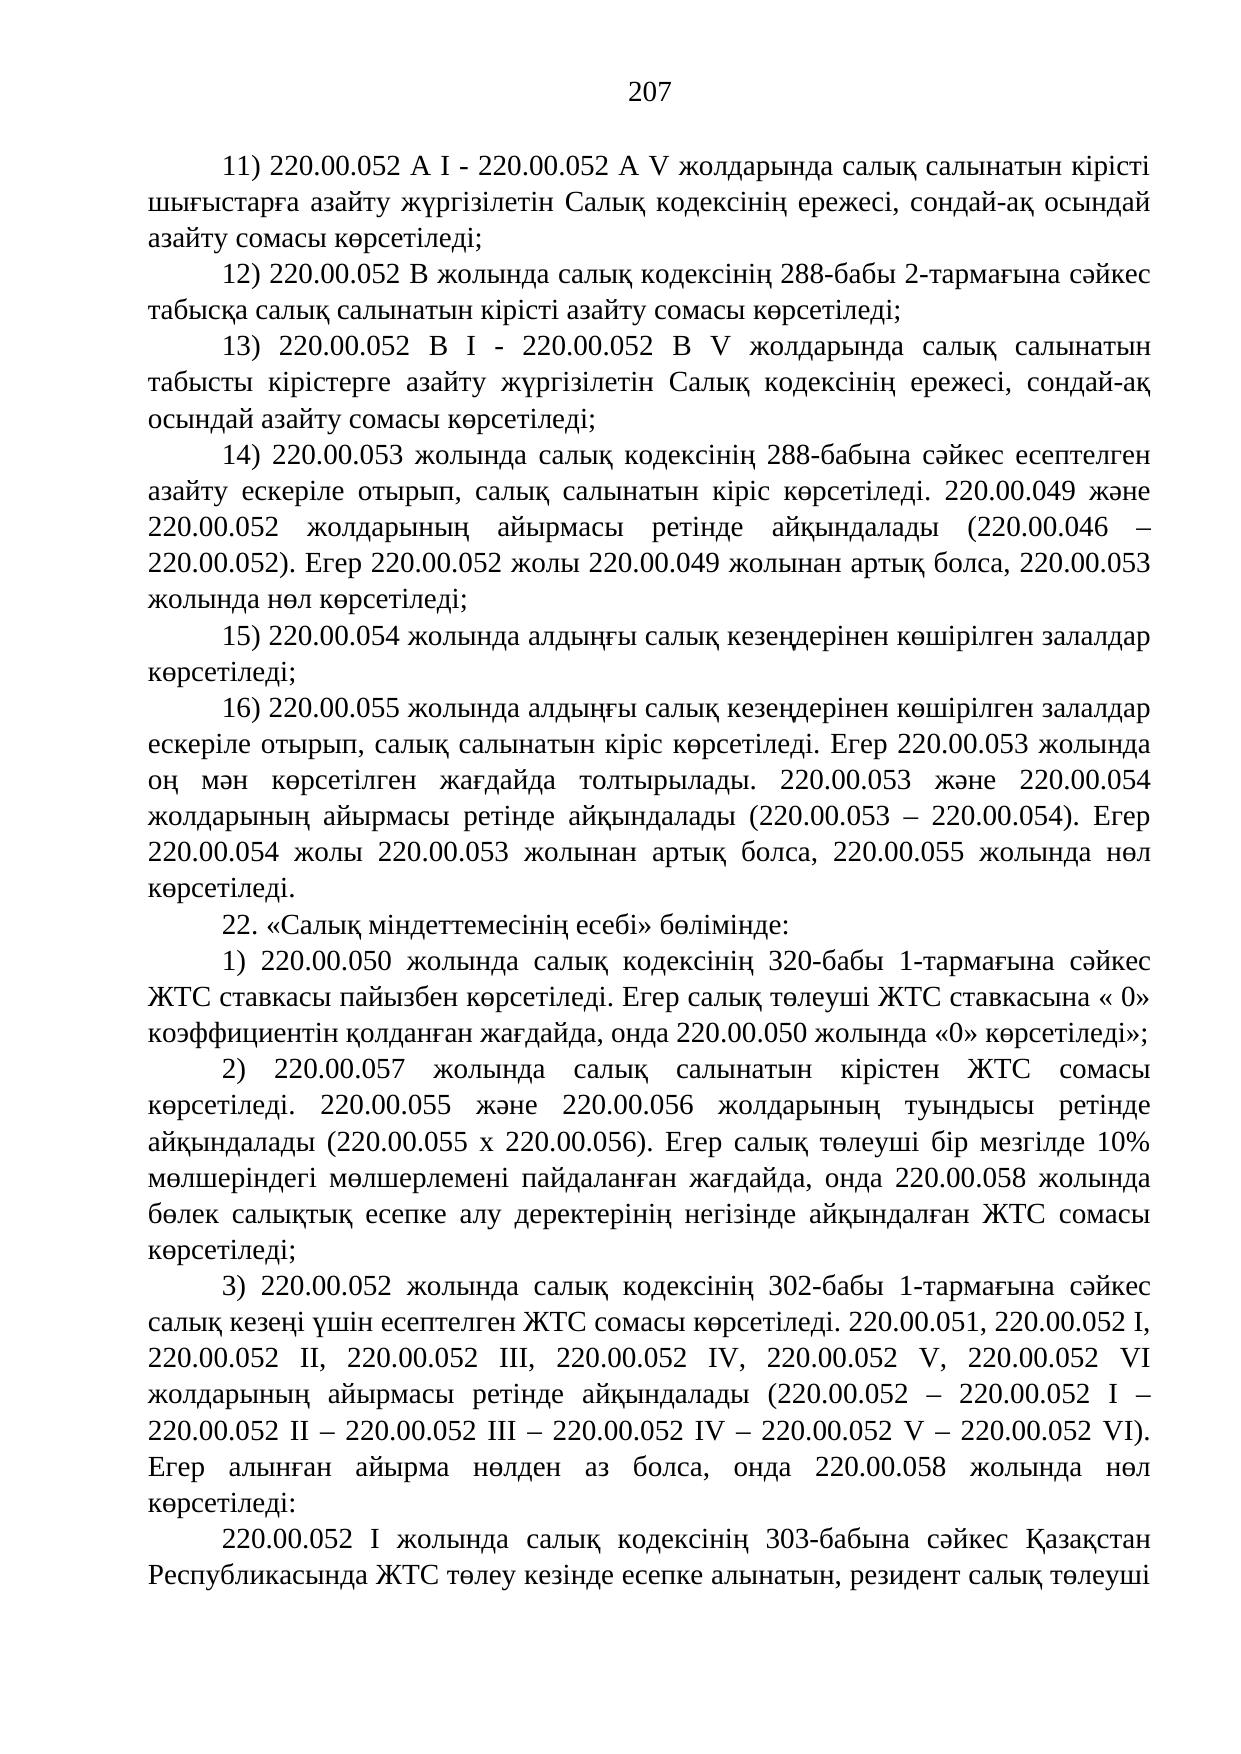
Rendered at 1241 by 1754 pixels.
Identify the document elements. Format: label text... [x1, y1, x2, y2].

text 12) 220.00.052 В жолында салық кодексінің 288-бабы 2-тармағына сәйкес табысқа салық салынатын кірісті азайту сомасы көрсетіледі; [148, 256, 1152, 326]
text 11) 220.00.052 А I - 220.00.052 А V жолдарында салық салынатын кірісті шығыстарға азайту жүргізілетін Салық кодексінің ережесі, сондай-ақ осындай азайту сомасы көрсетіледі; [148, 148, 1152, 253]
text 2) 220.00.057 жолында салық салынатын кірістен ЖТС сомасы көрсетіледі. 220.00.055 және 220.00.056 жолдарының туындысы ретінде айқындалады (220.00.055 x 220.00.056). Егер салық төлеуші бір мезгілде 10% мөлшеріндегі мөлшерлемені пайдаланған жағдайда, онда 220.00.058 жолында бөлек салықтық есепке алу деректерінің негізінде айқындалған ЖТС сомасы көрсетіледі; [148, 1051, 1152, 1266]
text 13) 220.00.052 В I - 220.00.052 В V жолдарында салық салынатын табысты кірістерге азайту жүргізілетін Салық кодексінің ережесі, сондай-ақ осындай азайту сомасы көрсетіледі; [148, 328, 1152, 434]
text 3) 220.00.052 жолында салық кодексінің 302-бабы 1-тармағына сәйкес салық кезеңі үшін есептелген ЖТС сомасы көрсетіледі. 220.00.051, 220.00.052 I, 220.00.052 II, 220.00.052 III, 220.00.052 IV, 220.00.052 V, 220.00.052 VI жолдарының айырмасы ретінде айқындалады (220.00.052 – 220.00.052 I – 220.00.052 II – 220.00.052 III – 220.00.052 IV – 220.00.052 V – 220.00.052 VI). Егер алынған айырма нөлден аз болса, онда 220.00.058 жолында нөл көрсетіледі: [148, 1268, 1152, 1519]
text 14) 220.00.053 жолында салық кодексінің 288-бабына сәйкес есептелген азайту ескеріле отырып, салық салынатын кіріс көрсетіледі. 220.00.049 және 220.00.052 жолдарының айырмасы ретінде айқындалады (220.00.046 – 220.00.052). Егер 220.00.052 жолы 220.00.049 жолынан артық болса, 220.00.053 жолында нөл көрсетіледі; [148, 437, 1152, 615]
list «Салық міндеттемесінің есебі» бөлімінде: [148, 907, 1152, 940]
text 15) 220.00.054 жолында алдыңғы салық кезеңдерінен көшірілген залалдар көрсетіледі; [148, 618, 1152, 687]
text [148, 1521, 1152, 1591]
text 16) 220.00.055 жолында алдыңғы салық кезеңдерінен көшірілген залалдар ескеріле отырып, салық салынатын кіріс көрсетіледі. Егер 220.00.053 жолында оң мән көрсетілген жағдайда толтырылады. 220.00.053 және 220.00.054 жолдарының айырмасы ретінде айқындалады (220.00.053 – 220.00.054). Егер 220.00.054 жолы 220.00.053 жолынан артық болса, 220.00.055 жолында нөл көрсетіледі. [148, 690, 1152, 904]
text 1) 220.00.050 жолында салық кодексінің 320-бабы 1-тармағына сәйкес ЖТС ставкасы пайызбен көрсетіледі. Егер салық төлеуші ЖТС ставкасына « 0» коэффициентін қолданған жағдайда, онда 220.00.050 жолында «0» көрсетіледі»; [148, 943, 1152, 1049]
